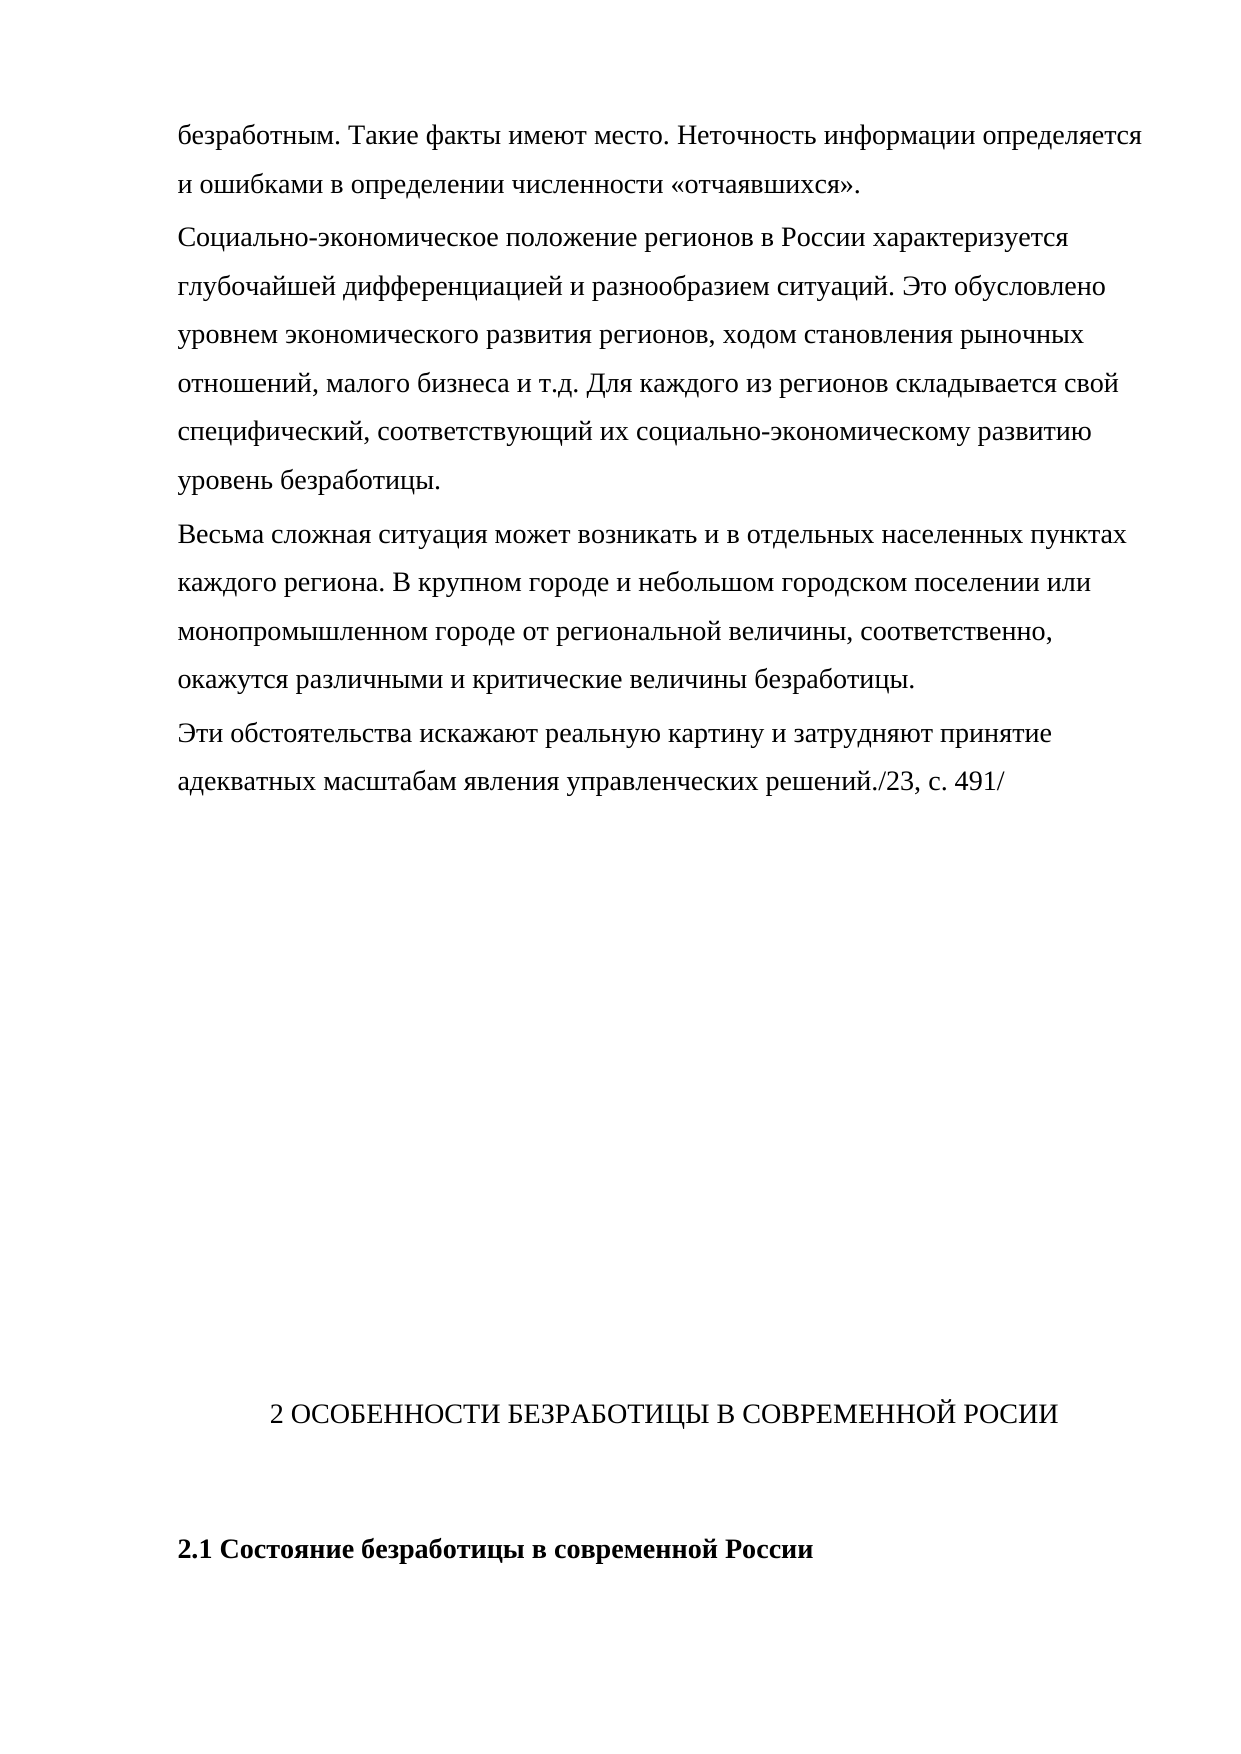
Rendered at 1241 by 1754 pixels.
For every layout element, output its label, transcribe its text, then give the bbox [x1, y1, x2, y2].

text 2.1 Состояние безработицы в современной России [177, 1533, 1152, 1565]
text Эти обстоятельства искажают реальную картину и затрудняют принятие адекватных масштабам явления управленческих решений./23, с. 491/ [177, 716, 1152, 797]
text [177, 118, 1152, 199]
text Социально-экономическое положение регионов в России характеризуется глубочайшей дифференциацией и разнообразием ситуаций. Это обусловлено уровнем экономического развития регионов, ходом становления рыночных отношений, малого бизнеса и т.д. Для каждого из регионов складывается свой специфический, соответствующий их социально-экономическому развитию уровень безработицы. [177, 220, 1152, 495]
text Весьма сложная ситуация может возникать и в отдельных населенных пунктах каждого региона. В крупном городе и небольшом городском поселении или монопромышленном городе от региональной величины, соответственно, окажутся различными и критические величины безработицы. [177, 517, 1152, 695]
text 2 ОСОБЕННОСТИ БЕЗРАБОТИЦЫ В СОВРЕМЕННОЙ РОСИИ [177, 1397, 1152, 1429]
